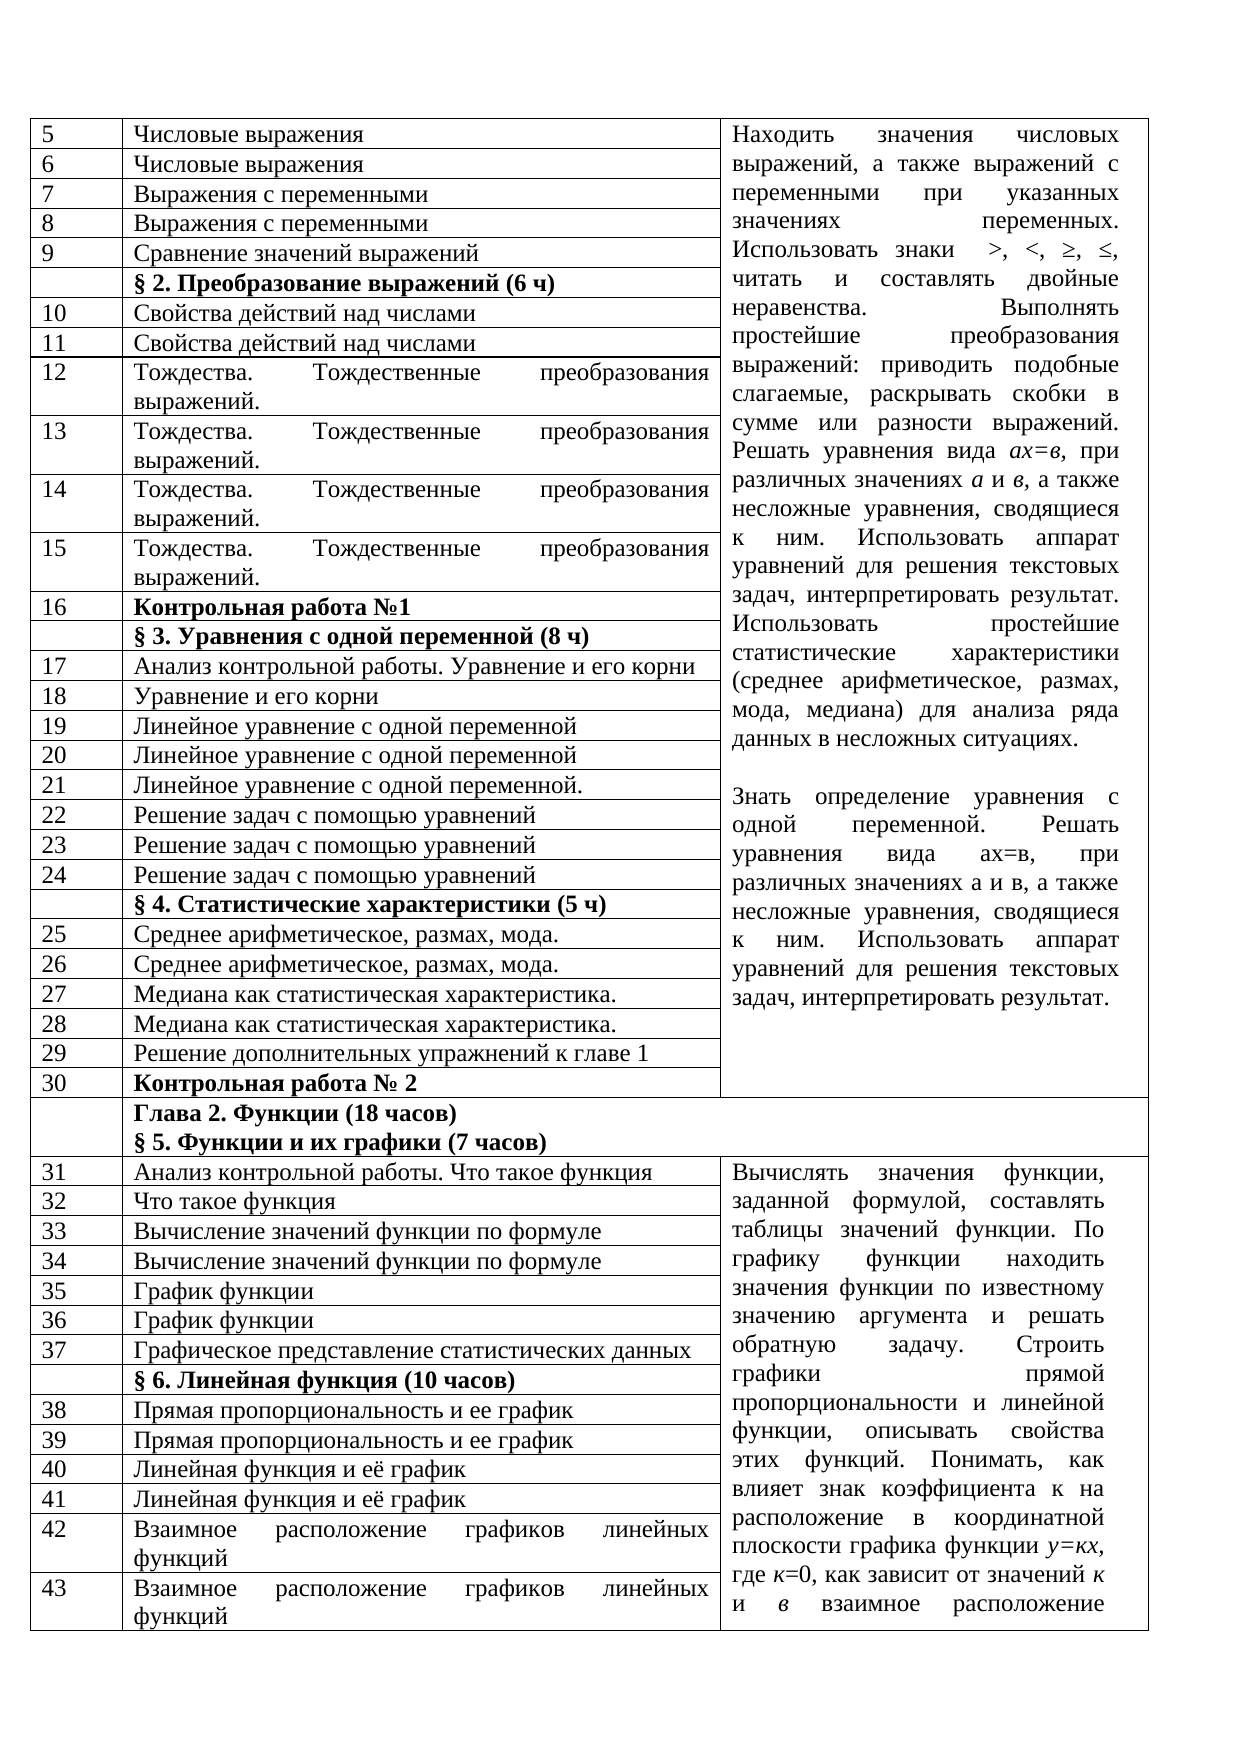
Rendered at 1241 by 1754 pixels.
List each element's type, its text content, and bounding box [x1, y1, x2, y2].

table_cell Вычисление значений функции по формуле [123, 1216, 720, 1245]
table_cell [123, 1573, 720, 1630]
table_cell Глава 2. Функции (18 часов) § 5. Функции и их графики (7 часов) [123, 1098, 1148, 1156]
table_cell Линейная функция и её график [123, 1484, 720, 1513]
table_cell 10 [31, 298, 122, 327]
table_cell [123, 1514, 720, 1572]
table_cell Тождества. Тождественные преобразования выражений. [123, 533, 720, 591]
table_cell 38 [31, 1395, 122, 1424]
table_cell Числовые выражения [123, 119, 720, 148]
table_cell § 3. Уравнения с одной переменной (8 ч) [123, 621, 720, 650]
table_cell 7 [31, 179, 122, 207]
table_cell [31, 1365, 122, 1394]
table_cell § 4. Статистические характеристики (5 ч) [123, 890, 720, 918]
table_cell 33 [31, 1216, 122, 1245]
table_cell 18 [31, 681, 122, 710]
table_cell 14 [31, 475, 122, 532]
table_cell 9 [31, 238, 122, 267]
table_cell Решение задач с помощью уравнений [123, 830, 720, 859]
table_cell Линейное уравнение с одной переменной [123, 711, 720, 739]
table_cell Среднее арифметическое, размах, мода. [123, 919, 720, 948]
table_cell Что такое функция [123, 1186, 720, 1215]
table_cell Линейная функция и её график [123, 1455, 720, 1483]
table_cell 34 [31, 1246, 122, 1275]
table_cell 15 [31, 533, 122, 591]
table_cell Анализ контрольной работы. Уравнение и его корни [123, 651, 720, 680]
table_cell 37 [31, 1335, 122, 1364]
table_cell Среднее арифметическое, размах, мода. [123, 949, 720, 978]
table_cell График функции [123, 1306, 720, 1334]
table_cell Вычисление значений функции по формуле [123, 1246, 720, 1275]
table_cell 32 [31, 1186, 122, 1215]
table_cell Линейное уравнение с одной переменной. [123, 770, 720, 799]
table_cell 31 [31, 1157, 122, 1185]
table_cell 42 [31, 1514, 122, 1572]
table_cell 23 [31, 830, 122, 859]
table_cell График функции [123, 1276, 720, 1304]
table_cell Свойства действий над числами [123, 328, 720, 356]
table_cell 24 [31, 860, 122, 888]
table_cell Прямая пропорциональность и ее график [123, 1425, 720, 1453]
table_cell Выражения с переменными [123, 179, 720, 207]
table_cell § 6. Линейная функция (10 часов) [123, 1365, 720, 1394]
table_cell Тождества. Тождественные преобразования выражений. [123, 358, 720, 415]
table_cell Тождества. Тождественные преобразования выражений. [123, 416, 720, 473]
table_cell Контрольная работа №1 [123, 592, 720, 620]
table_cell 30 [31, 1068, 122, 1097]
table_cell Сравнение значений выражений [123, 238, 720, 267]
table_cell Медиана как статистическая характеристика. [123, 1009, 720, 1037]
table_cell 28 [31, 1009, 122, 1037]
table_cell [31, 268, 122, 297]
table_cell Решение дополнительных упражнений к главе 1 [123, 1039, 720, 1067]
table_cell 5 [31, 119, 122, 148]
table_cell [31, 621, 122, 650]
table_cell Числовые выражения [123, 149, 720, 178]
table_cell 11 [31, 328, 122, 356]
table_cell Находить значения числовых выражений, а также выражений с переменными при указанных значениях переменных. Использовать знаки >, <, ≥, ≤, читать и составлять двойные неравенства. Выполнять простейшие преобразования выражений: приводить подобные слагаемые, раскрывать скобки в сумме или разности выражений. Решать уравнения вида ах=в, при различных значениях а и в, а также несложные уравнения, сводящиеся к ним. Использовать аппарат уравнений для решения текстовых задач, интерпретировать результат. Использовать простейшие статистические характеристики (среднее арифметическое, размах, мода, медиана) для анализа ряда данных в несложных ситуациях. Знать определение уравнения с одной переменной. Решать уравнения вида ах=в, при различных значениях а и в, а также несложные уравнения, сводящиеся к ним. Использовать аппарат уравнений для решения текстовых задач, интерпретировать результат. [721, 119, 1148, 1097]
table_cell Линейное уравнение с одной переменной [123, 741, 720, 769]
table_cell Прямая пропорциональность и ее график [123, 1395, 720, 1424]
table_cell 8 [31, 209, 122, 237]
table_cell 27 [31, 979, 122, 1008]
table_cell § 2. Преобразование выражений (6 ч) [123, 268, 720, 297]
table_cell 36 [31, 1306, 122, 1334]
table_cell [31, 890, 122, 918]
table_cell Анализ контрольной работы. Что такое функция [123, 1157, 720, 1185]
table_cell Контрольная работа № 2 [123, 1068, 720, 1097]
table_cell 17 [31, 651, 122, 680]
table_cell Вычислять значения функции, заданной формулой, составлять таблицы значений функции. По графику функции находить значения функции по известному значению аргумента и решать обратную задачу. Строить графики прямой пропорциональности и линейной функции, описывать свойства этих функций. Понимать, как влияет знак коэффициента к на расположение в координатной плоскости графика функции у=кх, где к=0, как зависит от значений к и в взаимное расположение графиков двух функций вида у= кх + в. Интерпретировать графики реальных зависимостей, описываемых формулами вида у=кх, где к=0 и у=кх + в [721, 1157, 1148, 1630]
table_cell Решение задач с помощью уравнений [123, 800, 720, 829]
table_cell 6 [31, 149, 122, 178]
table_cell Уравнение и его корни [123, 681, 720, 710]
table_cell Выражения с переменными [123, 209, 720, 237]
table_cell 21 [31, 770, 122, 799]
table_cell Свойства действий над числами [123, 298, 720, 327]
table_cell Решение задач с помощью уравнений [123, 860, 720, 888]
table_cell 43 [31, 1573, 122, 1630]
table_cell 29 [31, 1039, 122, 1067]
table_cell 40 [31, 1455, 122, 1483]
table_cell 13 [31, 416, 122, 473]
table_cell Графическое представление статистических данных [123, 1335, 720, 1364]
table_cell 39 [31, 1425, 122, 1453]
table_cell [31, 1098, 122, 1156]
table_cell 25 [31, 919, 122, 948]
table_cell 26 [31, 949, 122, 978]
table_cell Тождества. Тождественные преобразования выражений. [123, 475, 720, 532]
table_cell 12 [31, 358, 122, 415]
table_cell 16 [31, 592, 122, 620]
table_cell 35 [31, 1276, 122, 1304]
table_cell 20 [31, 741, 122, 769]
table_cell 22 [31, 800, 122, 829]
table_cell Медиана как статистическая характеристика. [123, 979, 720, 1008]
table_cell 19 [31, 711, 122, 739]
table_cell 41 [31, 1484, 122, 1513]
